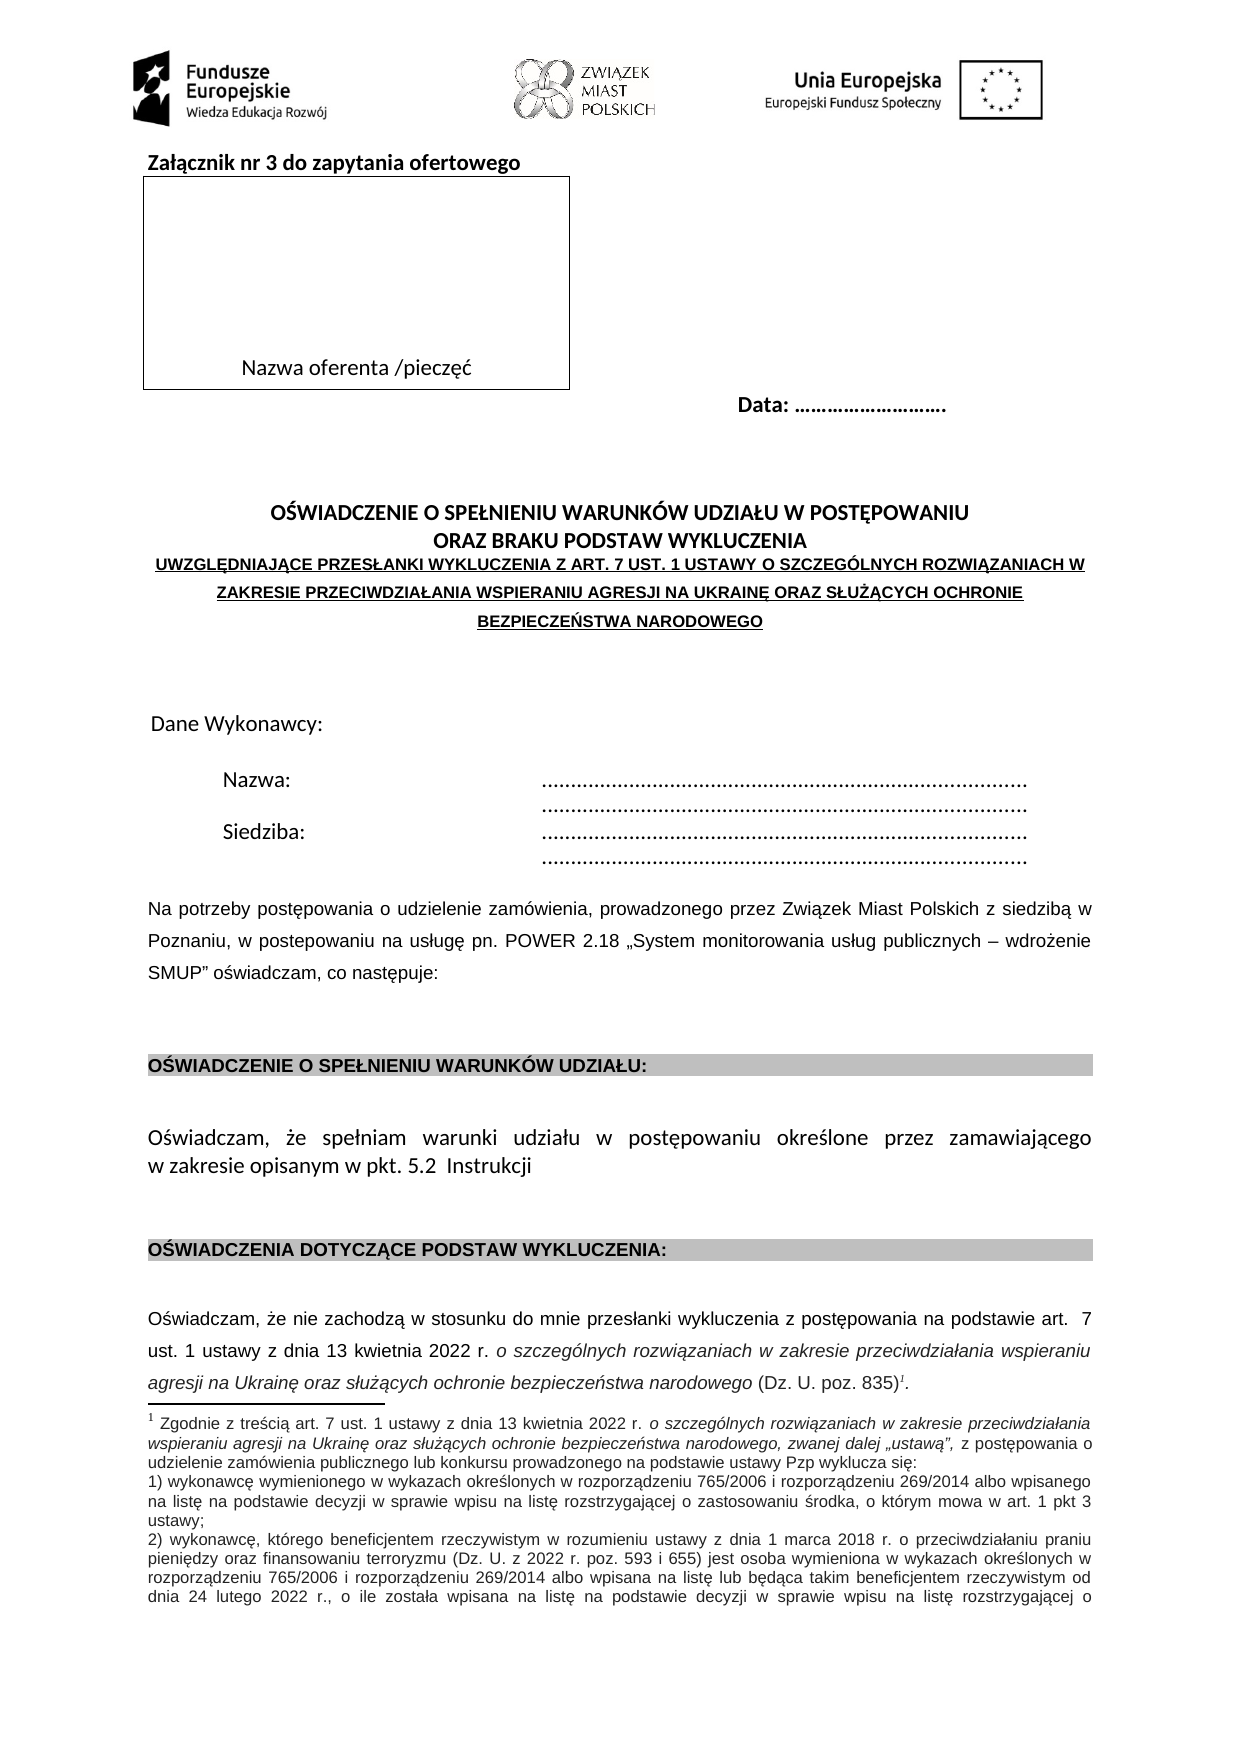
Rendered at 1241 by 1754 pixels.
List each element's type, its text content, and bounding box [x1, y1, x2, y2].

text ORAZ BRAKU PODSTAW WYKLUCZENIA [148, 526, 1093, 554]
text OŚWIADCZENIE O SPEŁNIENIU WARUNKÓW UDZIAŁU W POSTĘPOWANIU [148, 498, 1093, 526]
text Oświadczam, że nie zachodzą w stosunku do mnie przesłanki wykluczenia z postępowania na podstawie art. 7 ust. 1 ustawy z dnia 13 kwietnia 2022 r. o szczególnych rozwiązaniach w zakresie przeciwdziałania wspieraniu agresji na Ukrainę oraz służących ochronie bezpieczeństwa narodowego (Dz. U. poz. 835). [148, 1307, 1093, 1394]
text Załącznik nr 3 do zapytania ofertowego [148, 148, 1093, 176]
text UWZGLĘDNIAJĄCE PRZESŁANKI WYKLUCZENIA Z ART. 7 UST. 1 USTAWY o szczególnych rozwiązaniach w zakresie przeciwdziałania wspieraniu agresji na Ukrainę oraz służących ochronie bezpieczeństwa narodowego [148, 554, 1093, 631]
text Na potrzeby postępowania o udzielenie zamówienia, prowadzonego przez Związek Miast Polskich z siedzibą w Poznaniu, w postepowaniu na usługę pn. POWER 2.18 „System monitorowania usług publicznych – wdrożenie SMUP” oświadczam, co następuje: [148, 897, 1093, 983]
text Dane Wykonawcy: [151, 709, 1093, 737]
text Oświadczam, że spełniam warunki udziału w postępowaniu określone przez zamawiającego w zakresie opisanym w pkt. 5.2 Instrukcji [148, 1123, 1093, 1179]
text OŚWIADCZENIE O SPEŁNIENIU WARUNKÓW UDZIAŁU: [148, 1054, 1093, 1076]
text Nazwa: [223, 765, 1093, 793]
table_header Nazwa oferenta /pieczęć [144, 177, 569, 389]
text Data: ………………………. [148, 390, 1093, 418]
text Siedziba: [223, 817, 1093, 845]
text OŚWIADCZENIA DOTYCZĄCE PODSTAW WYKLUCZENIA: [148, 1239, 1093, 1261]
